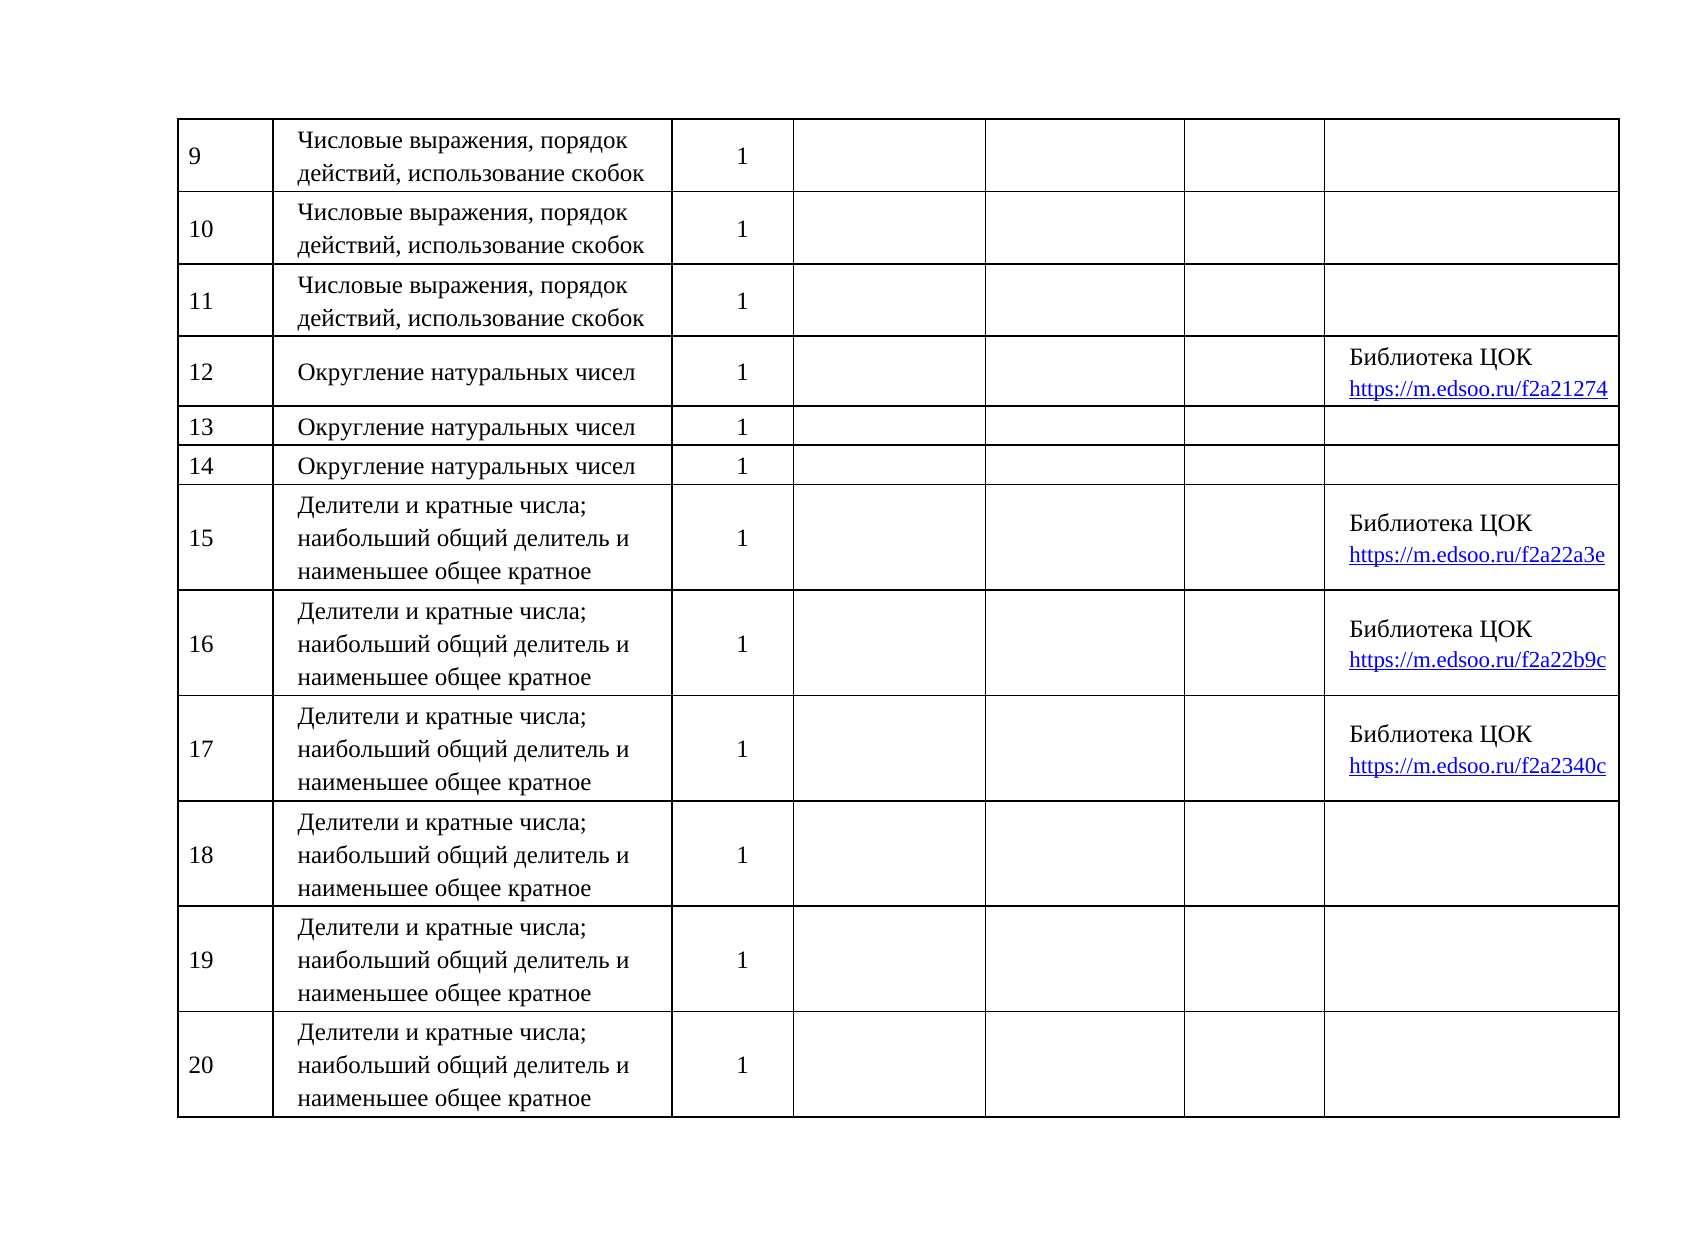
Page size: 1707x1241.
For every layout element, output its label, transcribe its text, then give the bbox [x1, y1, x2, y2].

table_cell Делители и кратные числа; наибольший общий делитель и наименьшее общее кратное [274, 802, 671, 905]
table_cell Библиотека ЦОК https://m.edsoo.ru/f2a22b9c [1325, 591, 1618, 694]
table_cell 1 [673, 446, 793, 484]
table_cell [986, 337, 1184, 405]
table_cell [986, 591, 1184, 694]
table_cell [274, 192, 671, 263]
table_cell 17 [179, 696, 272, 800]
table_cell [794, 802, 985, 905]
table_cell Библиотека ЦОК https://m.edsoo.ru/f2a2340c [1325, 696, 1618, 800]
table_cell [986, 1012, 1184, 1116]
table_cell Библиотека ЦОК https://m.edsoo.ru/f2a22a3e [1325, 485, 1618, 589]
table_cell 12 [179, 337, 272, 405]
table_cell [1185, 485, 1324, 589]
table_cell [986, 265, 1184, 335]
table_cell [794, 485, 985, 589]
table_cell 16 [179, 591, 272, 694]
table_cell Делители и кратные числа; наибольший общий делитель и наименьшее общее кратное [274, 1012, 671, 1116]
table_cell [986, 192, 1184, 263]
table_cell [986, 907, 1184, 1011]
table_cell Библиотека ЦОК https://m.edsoo.ru/f2a21274 [1325, 337, 1618, 405]
table_cell 1 [673, 591, 793, 694]
table_cell Делители и кратные числа; наибольший общий делитель и наименьшее общее кратное [274, 696, 671, 800]
table_cell 1 [673, 337, 793, 405]
table_cell [986, 120, 1184, 191]
table_cell 1 [673, 696, 793, 800]
table_cell [1185, 591, 1324, 694]
table_cell 9 [179, 120, 272, 191]
table_cell [986, 696, 1184, 800]
table_cell Округление натуральных чисел [274, 337, 671, 405]
table_cell [1185, 1012, 1324, 1116]
table_cell [986, 446, 1184, 484]
table_cell 14 [179, 446, 272, 484]
table_cell [986, 802, 1184, 905]
table_cell 11 [179, 265, 272, 335]
table_cell Округление натуральных чисел [274, 446, 671, 484]
table_cell [1325, 907, 1618, 1011]
table_cell 10 [179, 192, 272, 263]
table_cell [794, 120, 985, 191]
table_cell [1325, 265, 1618, 335]
table_cell [794, 265, 985, 335]
table_cell [1325, 407, 1618, 444]
table_cell [1325, 1012, 1618, 1116]
table_cell 1 [673, 802, 793, 905]
table_cell [794, 591, 985, 694]
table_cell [274, 265, 671, 335]
table_cell [794, 1012, 985, 1116]
table_cell [1325, 802, 1618, 905]
table_cell 1 [673, 1012, 793, 1116]
table_cell [794, 337, 985, 405]
table_cell 1 [673, 485, 793, 589]
table_cell 18 [179, 802, 272, 905]
table_cell Округление натуральных чисел [274, 407, 671, 444]
table_cell 1 [673, 192, 793, 263]
table_cell [1325, 120, 1618, 191]
table_cell 1 [673, 120, 793, 191]
table_cell Делители и кратные числа; наибольший общий делитель и наименьшее общее кратное [274, 485, 671, 589]
table_cell [1325, 192, 1618, 263]
table_cell [1185, 265, 1324, 335]
table_cell [1185, 120, 1324, 191]
table_cell [794, 907, 985, 1011]
table_cell [1185, 407, 1324, 444]
table_cell 13 [179, 407, 272, 444]
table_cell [274, 120, 671, 191]
table_cell 1 [673, 407, 793, 444]
table_cell [794, 407, 985, 444]
table_cell Делители и кратные числа; наибольший общий делитель и наименьшее общее кратное [274, 591, 671, 694]
table_cell [1185, 446, 1324, 484]
table_cell [986, 485, 1184, 589]
table_cell [794, 696, 985, 800]
table_cell [986, 407, 1184, 444]
table_cell Делители и кратные числа; наибольший общий делитель и наименьшее общее кратное [274, 907, 671, 1011]
table_cell 15 [179, 485, 272, 589]
table_cell [1185, 337, 1324, 405]
table_cell [1185, 907, 1324, 1011]
table_cell 1 [673, 265, 793, 335]
table_cell 1 [673, 907, 793, 1011]
table_cell [1185, 192, 1324, 263]
table_cell [1325, 446, 1618, 484]
table_cell 20 [179, 1012, 272, 1116]
table_cell [794, 192, 985, 263]
table_cell [794, 446, 985, 484]
table_cell 19 [179, 907, 272, 1011]
table_cell [1185, 802, 1324, 905]
table_cell [1185, 696, 1324, 800]
